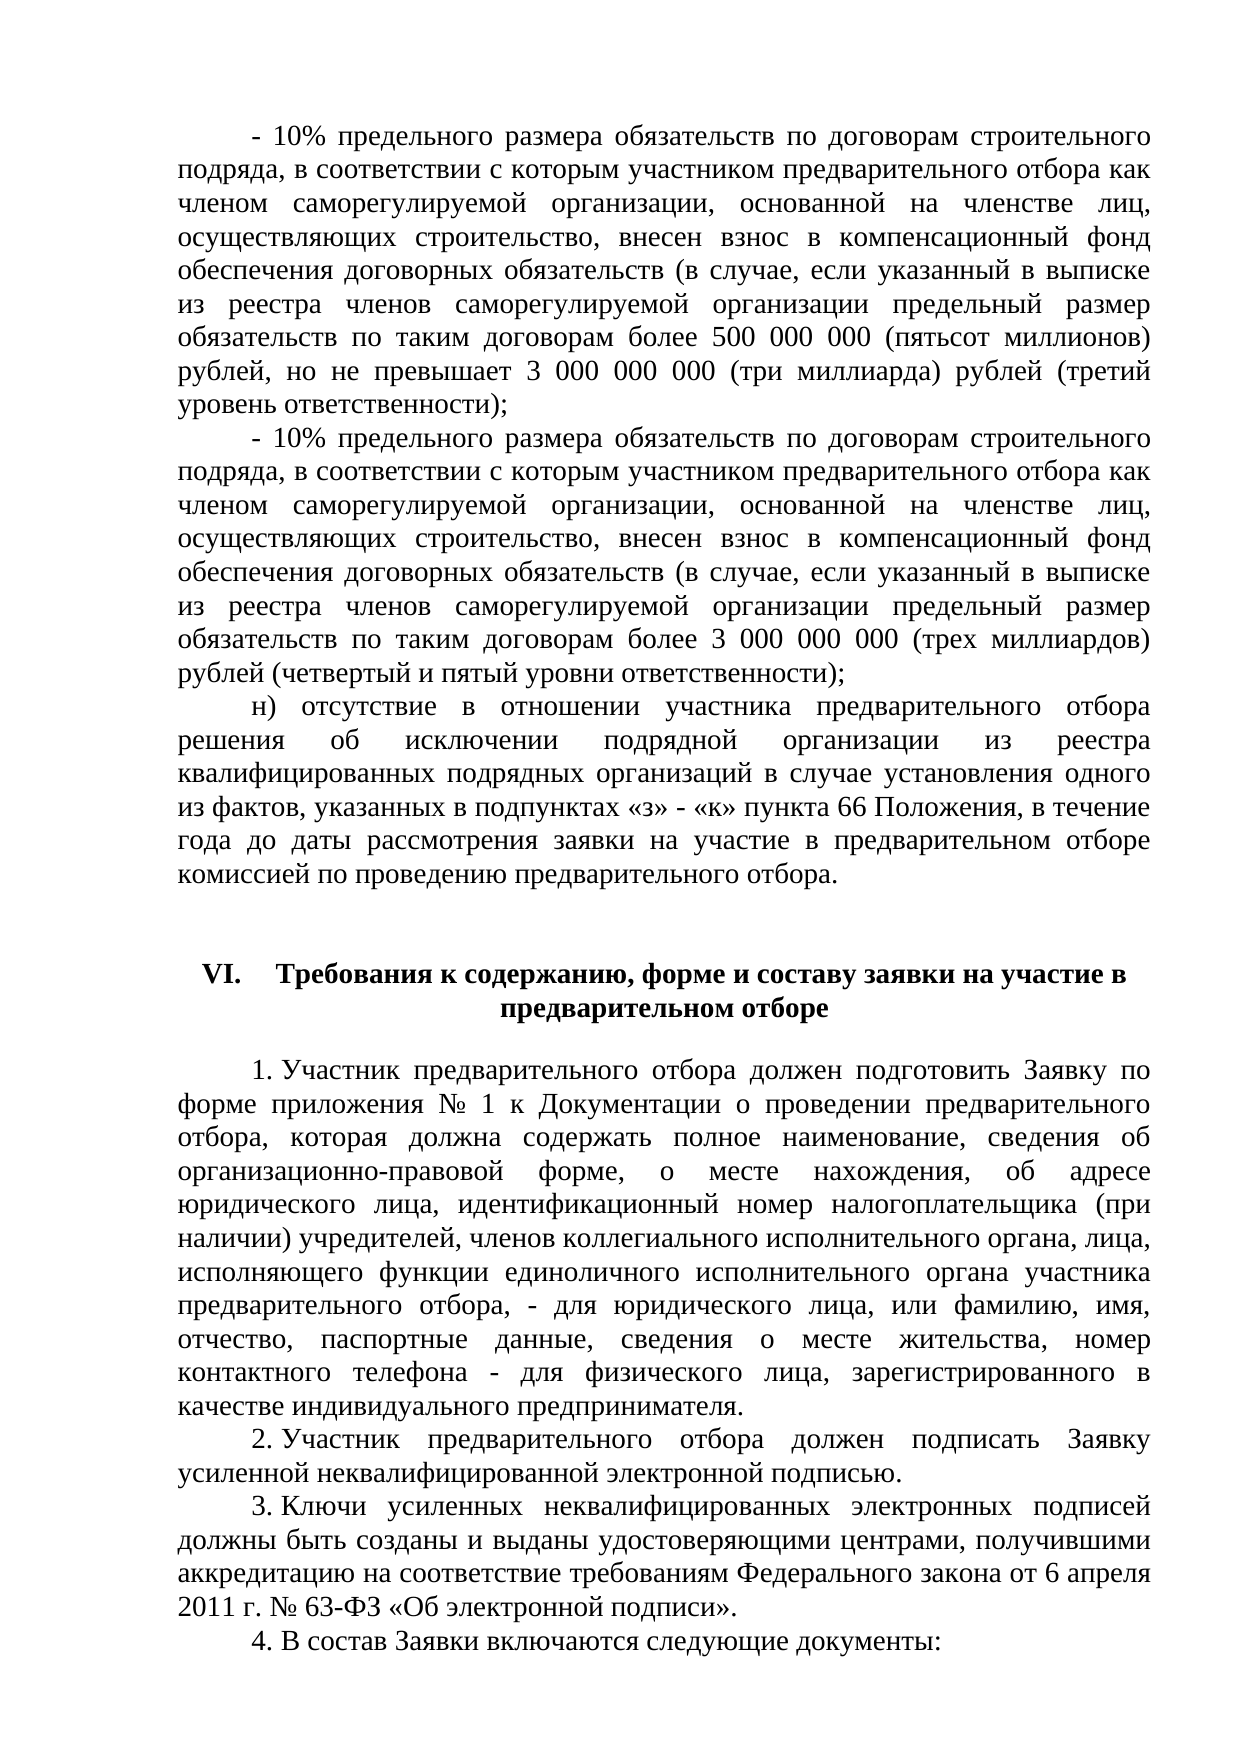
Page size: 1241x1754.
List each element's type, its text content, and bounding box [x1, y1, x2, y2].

text н) отсутствие в отношении участника предварительного отбора решения об исключении подрядной организации из реестра квалифицированных подрядных организаций в случае установления одного из фактов, указанных в подпунктах «з» - «к» пункта 66 Положения, в течение года до даты рассмотрения заявки на участие в предварительном отборе комиссией по проведению предварительного отбора. [177, 688, 1152, 889]
list Участник предварительного отбора должен подписать Заявку усиленной неквалифицированной электронной подписью. [177, 1421, 1152, 1488]
list В состав Заявки включаются следующие документы: [177, 1623, 1152, 1656]
text - 10% предельного размера обязательств по договорам строительного подряда, в соответствии с которым участником предварительного отбора как членом саморегулируемой организации, основанной на членстве лиц, осуществляющих строительство, внесен взнос в компенсационный фонд обеспечения договорных обязательств (в случае, если указанный в выписке из реестра членов саморегулируемой организации предельный размер обязательств по таким договорам более 500 000 000 (пятьсот миллионов) рублей, но не превышает 3 000 000 000 (три миллиарда) рублей (третий уровень ответственности); [177, 118, 1152, 420]
list Требования к содержанию, форме и составу заявки на участие в предварительном отборе [177, 957, 1152, 1024]
list Участник предварительного отбора должен подготовить Заявку по форме приложения № 1 к Документации о проведении предварительного отбора, которая должна содержать полное наименование, сведения об организационно-правовой форме, о месте нахождения, об адресе юридического лица, идентификационный номер налогоплательщика (при наличии) учредителей, членов коллегиального исполнительного органа, лица, исполняющего функции единоличного исполнительного органа участника предварительного отбора, - для юридического лица, или фамилию, имя, отчество, паспортные данные, сведения о месте жительства, номер контактного телефона - для физического лица, зарегистрированного в качестве индивидуального предпринимателя. [177, 1052, 1152, 1421]
text - 10% предельного размера обязательств по договорам строительного подряда, в соответствии с которым участником предварительного отбора как членом саморегулируемой организации, основанной на членстве лиц, осуществляющих строительство, внесен взнос в компенсационный фонд обеспечения договорных обязательств (в случае, если указанный в выписке из реестра членов саморегулируемой организации предельный размер обязательств по таким договорам более 3 000 000 000 (трех миллиардов) рублей (четвертый и пятый уровни ответственности); [177, 420, 1152, 688]
list Ключи усиленных неквалифицированных электронных подписей должны быть созданы и выданы удостоверяющими центрами, получившими аккредитацию на соответствие требованиям Федерального закона от 6 апреля 2011 г. № 63-ФЗ «Об электронной подписи». [177, 1488, 1152, 1623]
